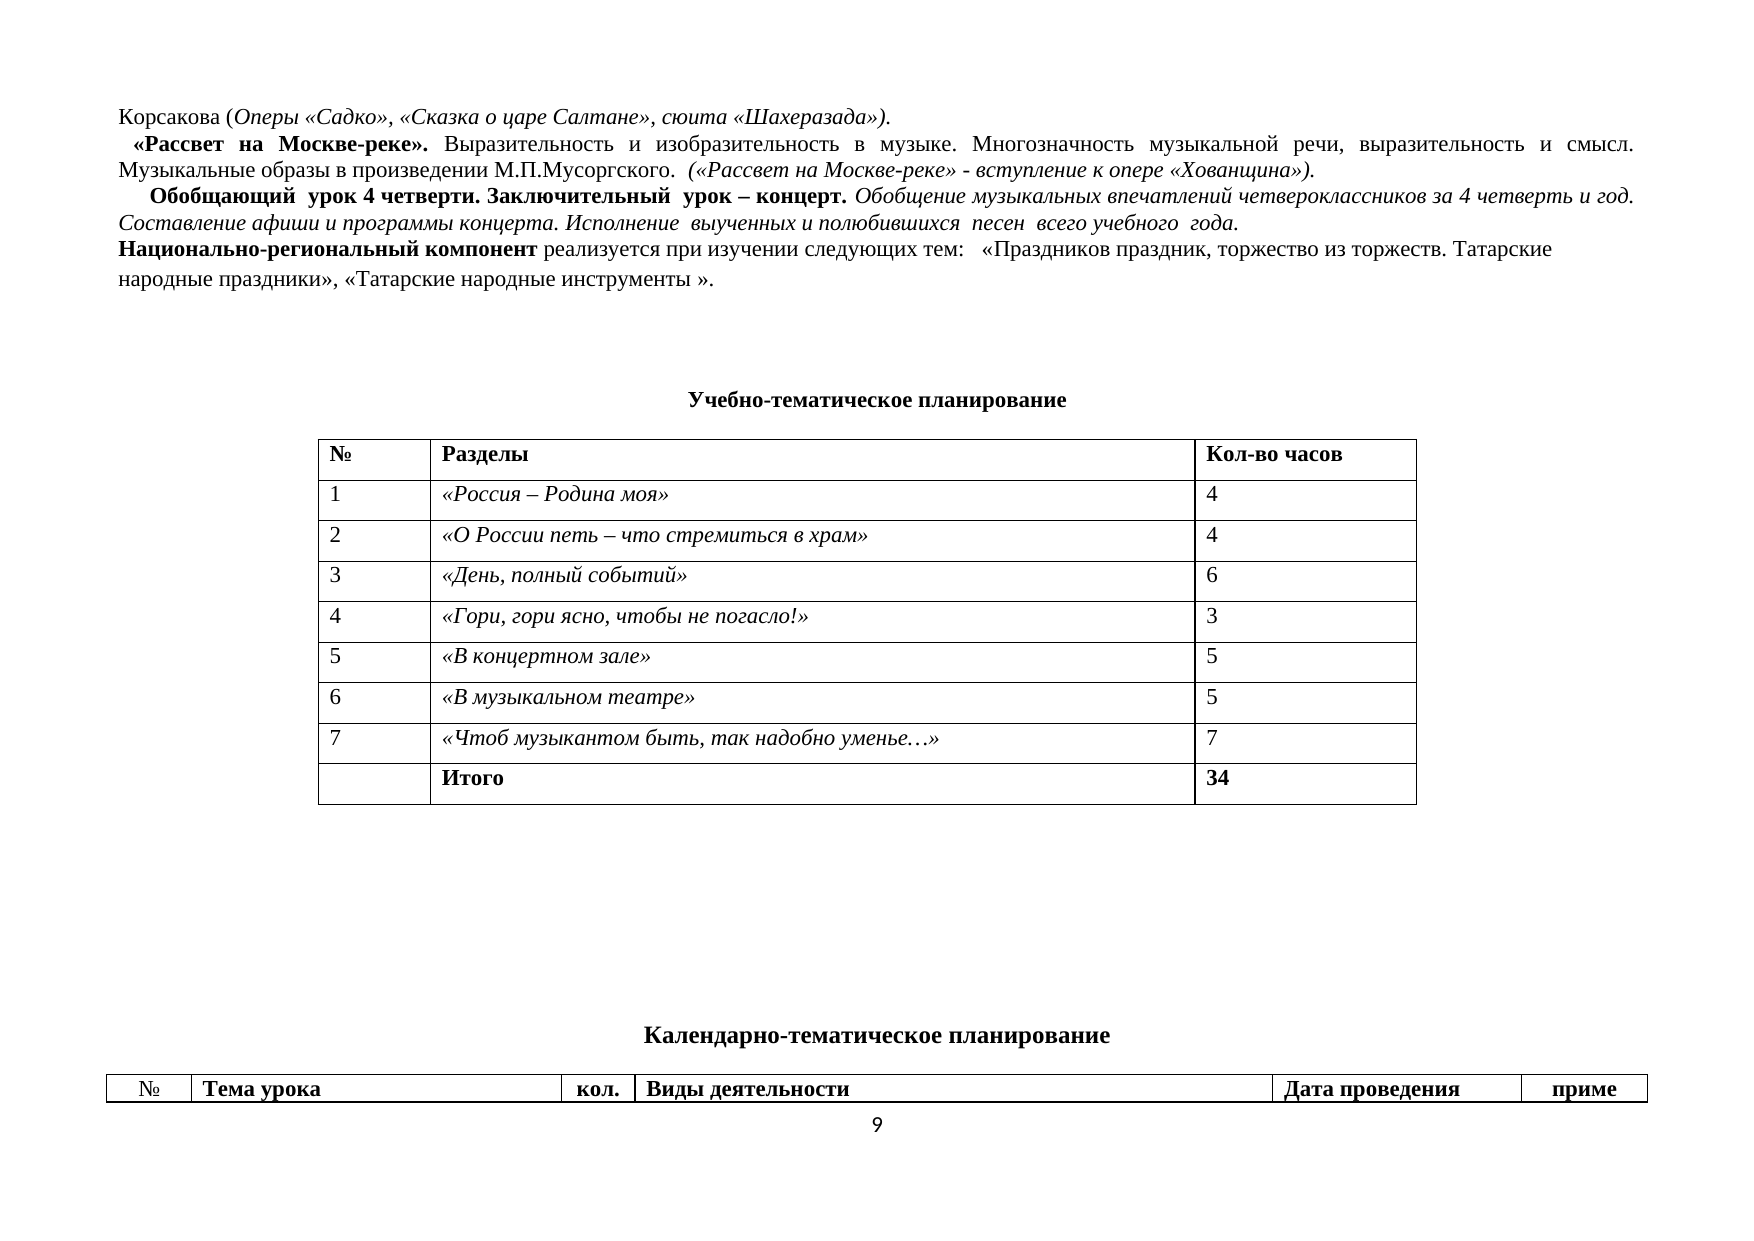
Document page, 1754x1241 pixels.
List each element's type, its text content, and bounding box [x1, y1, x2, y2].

table_cell 5 [319, 643, 430, 682]
table_cell 7 [1196, 724, 1416, 763]
table_cell 7 [319, 724, 430, 763]
table_header Разделы [431, 440, 1194, 479]
text Календарно-тематическое планирование [118, 1020, 1636, 1049]
table_header приме чание [1522, 1075, 1647, 1101]
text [118, 103, 1636, 130]
table_cell 34 [1196, 764, 1416, 804]
table_cell «О России петь – что стремиться в храм» [431, 521, 1194, 561]
table_cell 1 [319, 481, 430, 520]
table_cell «Чтоб музыкантом быть, так надобно уменье…» [431, 724, 1194, 763]
text Учебно-тематическое планирование [118, 386, 1636, 413]
table_cell 3 [1196, 602, 1416, 642]
table_cell «Гори, гори ясно, чтобы не погасло!» [431, 602, 1194, 642]
text «Рассвет на Москве-реке». Выразительность и изобразительность в музыке. Многозначность музыкальной речи, выразительность и смысл. Музыкальные образы в произведении М.П.Мусоргского. («Рассвет на Москве-реке» - вступление к опере «Хованщина»). [118, 130, 1636, 182]
table_header № [319, 440, 430, 479]
table_cell 6 [1196, 562, 1416, 601]
table_header Дата проведения [1273, 1075, 1521, 1101]
table_header кол.час. [562, 1075, 634, 1101]
table_cell 5 [1196, 683, 1416, 723]
table_cell «День, полный событий» [431, 562, 1194, 601]
text Обобщающий урок 4 четверти. Заключительный урок – концерт. Обобщение музыкальных впечатлений четвероклассников за 4 четверть и год. Составление афиши и программы концерта. Исполнение выученных и полюбившихся песен всего учебного года. [118, 182, 1636, 235]
table_cell «Россия – Родина моя» [431, 481, 1194, 520]
table_cell 4 [319, 602, 430, 642]
table_cell 4 [1196, 521, 1416, 561]
table_cell 5 [1196, 643, 1416, 682]
text Национально-региональный компонент реализуется при изучении следующих тем: «Праздников праздник, торжество из торжеств. Татарские народные праздники», «Татарские народные инструменты ». [118, 235, 1636, 292]
table_cell 6 [319, 683, 430, 723]
table_header Кол-во часов [1196, 440, 1416, 479]
table_cell [319, 764, 430, 804]
table_cell «В концертном зале» [431, 643, 1194, 682]
table_cell 3 [319, 562, 430, 601]
table_cell 4 [1196, 481, 1416, 520]
table_header Тема урока [192, 1075, 561, 1101]
table_header Виды деятельности [636, 1075, 1272, 1101]
table_cell Итого [431, 764, 1194, 804]
table_header № [107, 1075, 191, 1101]
table_cell «В музыкальном театре» [431, 683, 1194, 723]
table_cell 2 [319, 521, 430, 561]
